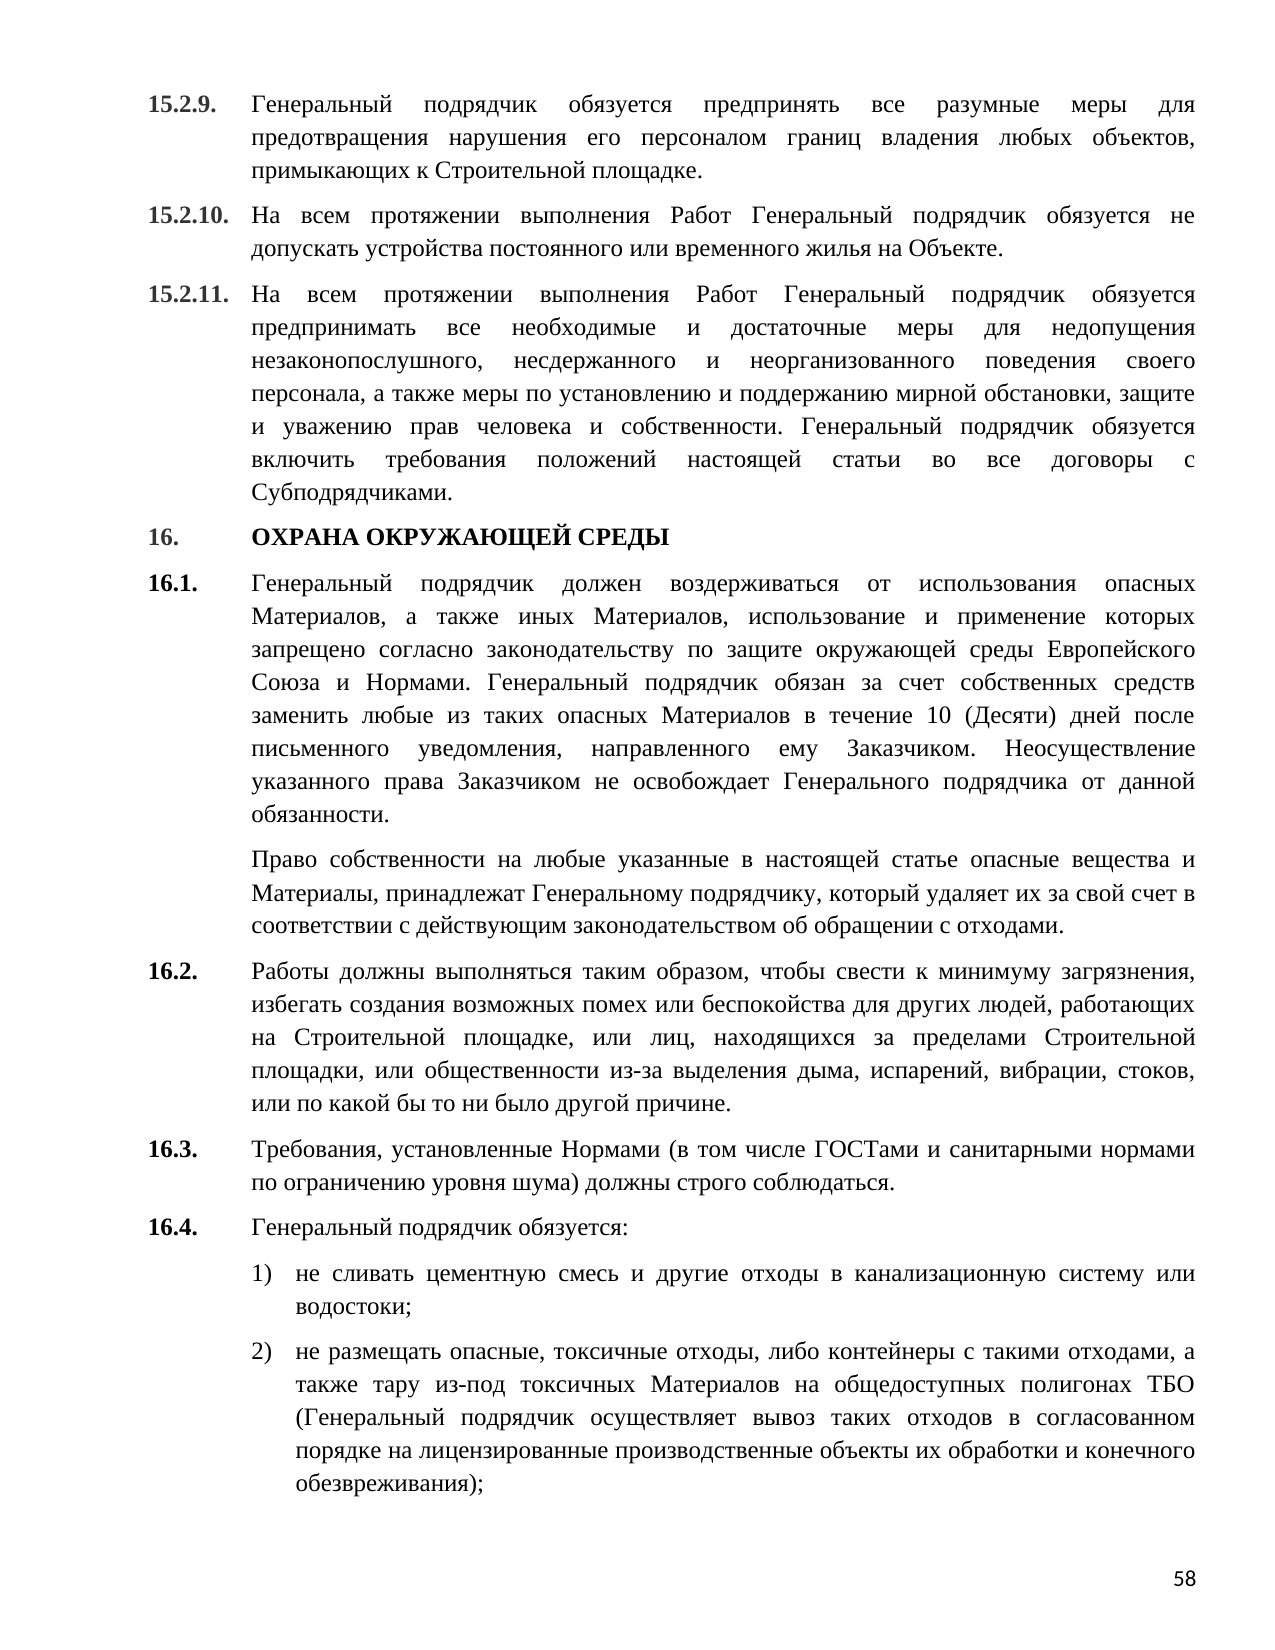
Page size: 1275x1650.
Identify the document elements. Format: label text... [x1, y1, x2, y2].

list не размещать опасные, токсичные отходы, либо контейнеры с такими отходами, а также тару из-под токсичных Материалов на общедоступных полигонах ТБО (Генеральный подрядчик осуществляет вывоз таких отходов в согласованном порядке на лицензированные производственные объекты их обработки и конечного обезвреживания); [251, 1336, 1196, 1497]
list На всем протяжении выполнения Работ Генеральный подрядчик обязуется предпринимать все необходимые и достаточные меры для недопущения незаконопослушного, несдержанного и неорганизованного поведения своего персонала, а также меры по установлению и поддержанию мирной обстановки, защите и уважению прав человека и собственности. Генеральный подрядчик обязуется включить требования положений настоящей статьи во все договоры с Субподрядчиками. [148, 279, 1196, 506]
list Генеральный подрядчик должен воздерживаться от использования опасных Материалов, а также иных Материалов, использование и применение которых запрещено согласно законодательству по защите окружающей среды Европейского Союза и Нормами. Генеральный подрядчик обязан за счет собственных средств заменить любые из таких опасных Материалов в течение 10 (Десяти) дней после письменного уведомления, направленного ему Заказчиком. Неосуществление указанного права Заказчиком не освобождает Генерального подрядчика от данной обязанности. [148, 568, 1196, 828]
list Право собственности на любые указанные в настоящей статье опасные вещества и Материалы, принадлежат Генеральному подрядчику, который удаляет их за свой счет в соответствии с действующим законодательством об обращении с отходами. [251, 844, 1196, 939]
list Работы должны выполняться таким образом, чтобы свести к минимуму загрязнения, избегать создания возможных помех или беспокойства для других людей, работающих на Строительной площадке, или лиц, находящихся за пределами Строительной площадки, или общественности из-за выделения дыма, испарений, вибрации, стоков, или по какой бы то ни было другой причине. [148, 956, 1196, 1117]
list Генеральный подрядчик обязуется: [148, 1212, 1196, 1241]
list Генеральный подрядчик обязуется предпринять все разумные меры для предотвращения нарушения его персоналом границ владения любых объектов, примыкающих к Строительной площадке. [148, 89, 1196, 183]
list На всем протяжении выполнения Работ Генеральный подрядчик обязуется не допускать устройства постоянного или временного жилья на Объекте. [148, 200, 1196, 262]
list Требования, установленные Нормами (в том числе ГОСТами и санитарными нормами по ограничению уровня шума) должны строго соблюдаться. [148, 1134, 1196, 1196]
list ОХРАНА ОКРУЖАЮЩЕЙ СРЕДЫ [148, 522, 1196, 551]
list не сливать цементную смесь и другие отходы в канализационную систему или водостоки; [251, 1258, 1196, 1319]
